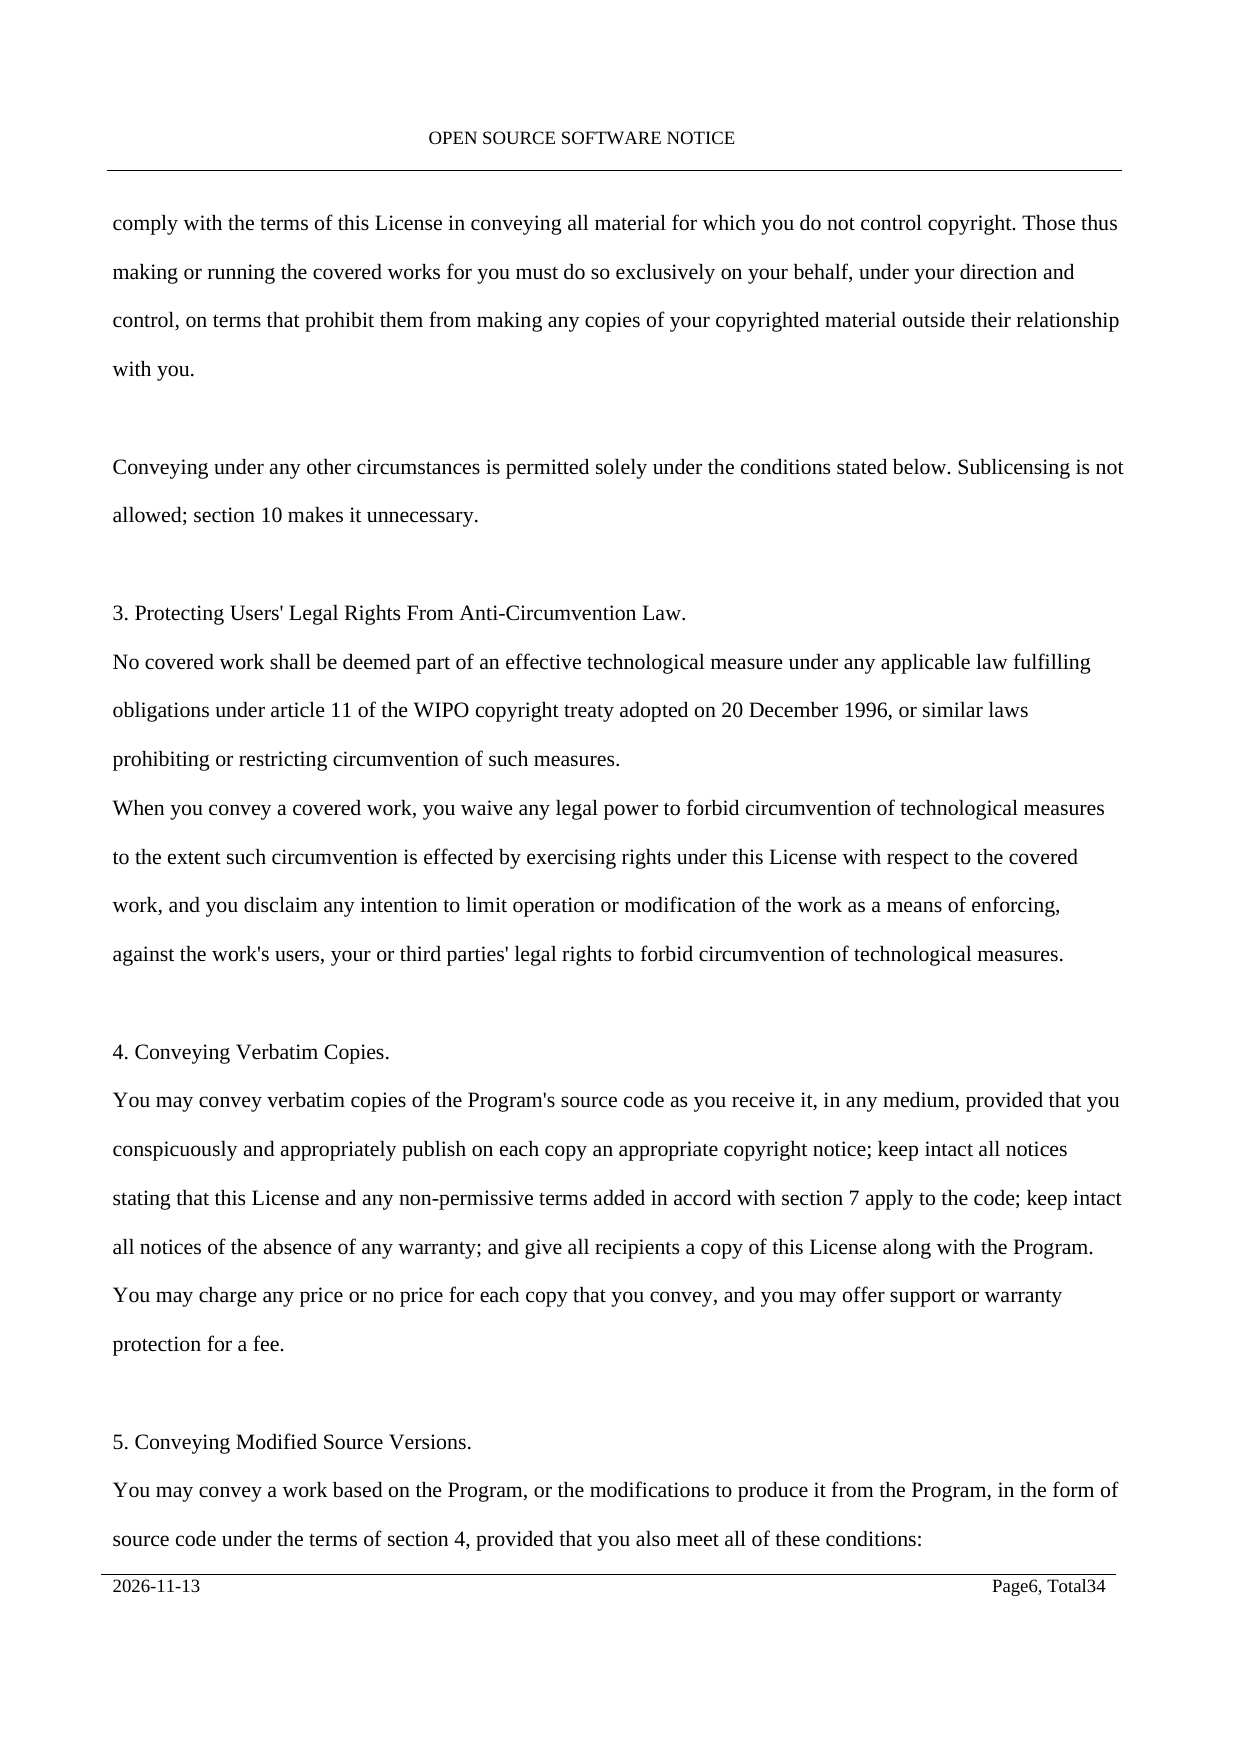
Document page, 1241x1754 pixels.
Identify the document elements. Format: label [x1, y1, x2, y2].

text [112, 206, 1128, 1555]
